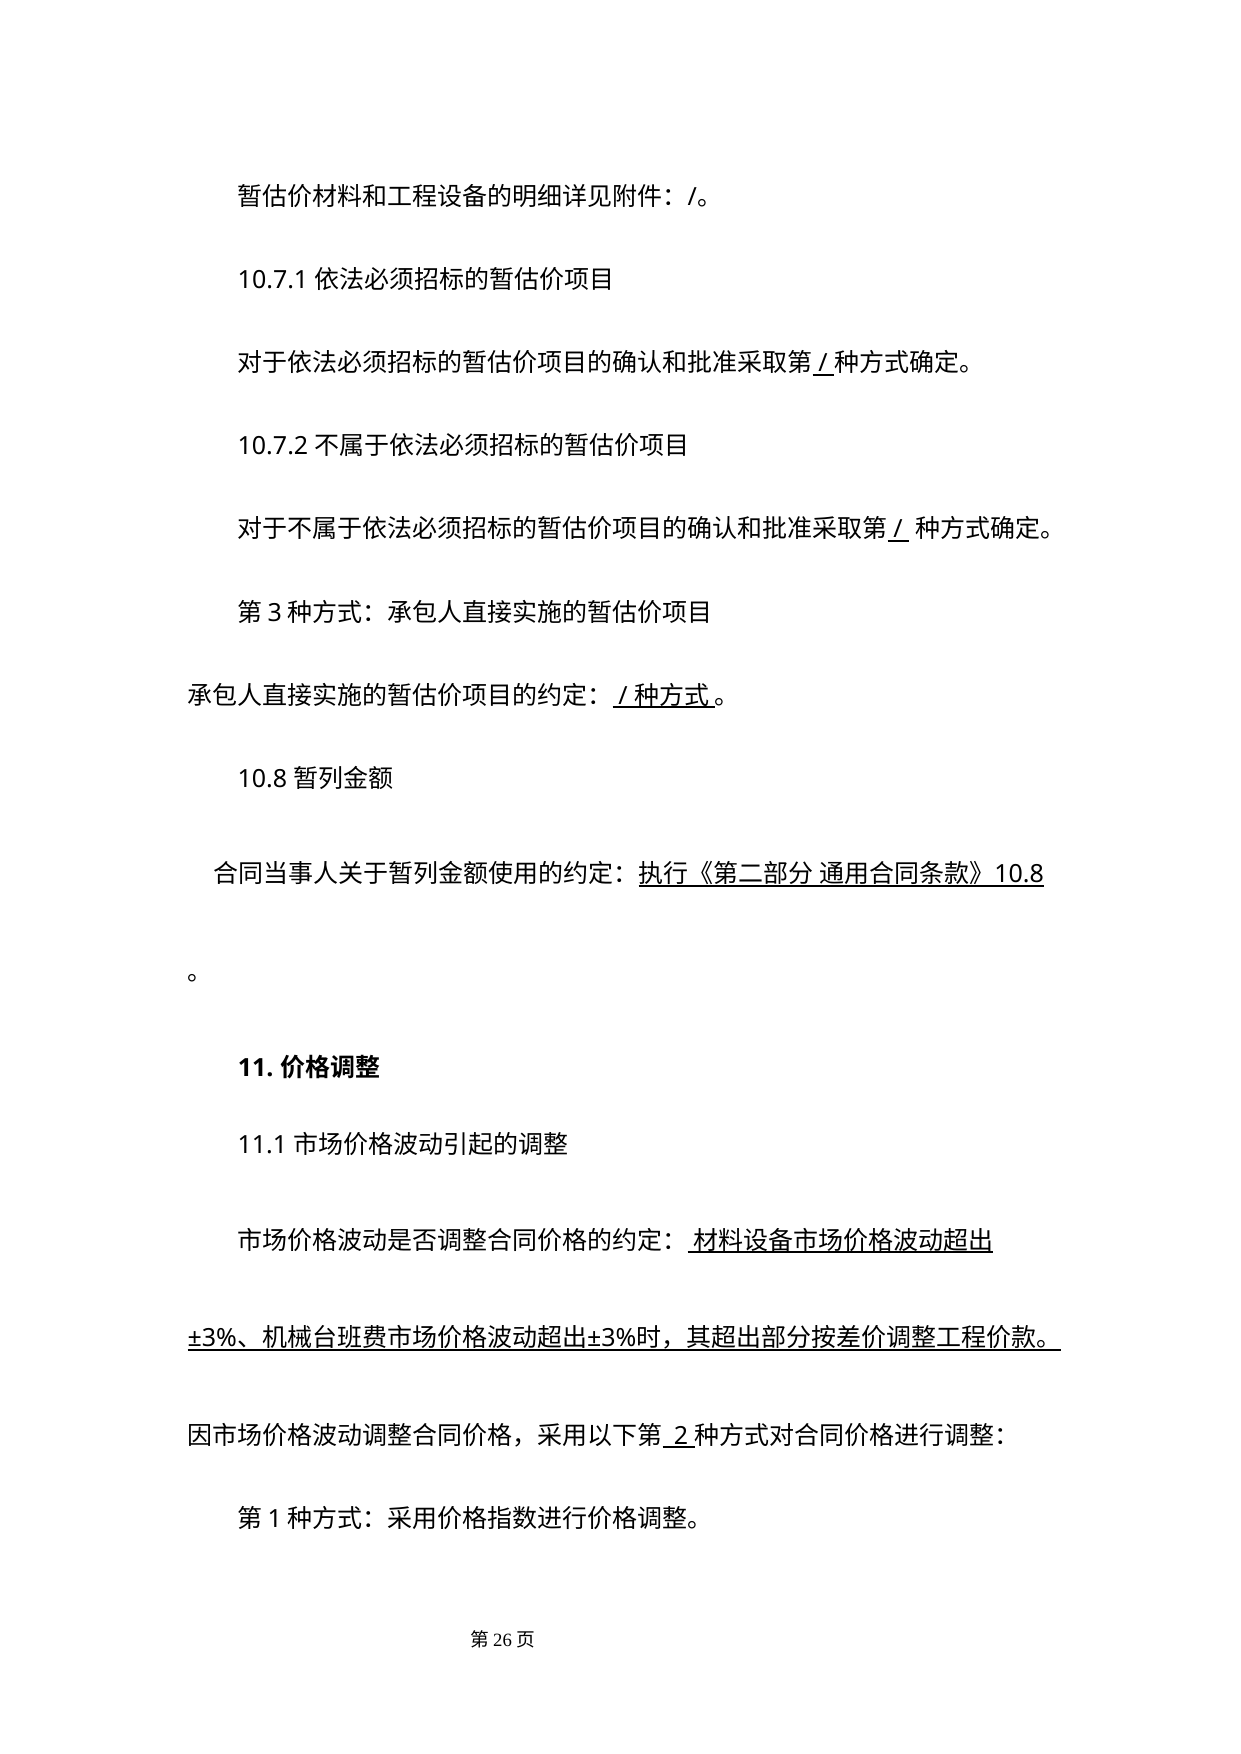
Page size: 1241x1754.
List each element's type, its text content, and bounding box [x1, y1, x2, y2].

text 对于依法必须招标的暂估价项目的确认和批准采取第 / 种方式确定。 [187, 328, 1053, 393]
text 10.7.1 依法必须招标的暂估价项目 [187, 245, 1053, 310]
text 市场价格波动是否调整合同价格的约定： 材料设备市场价格波动超出±3%、机械台班费市场价格波动超出±3%时，其超出部分按差价调整工程价款。因市场价格波动调整合同价格，采用以下第 2 种方式对合同价格进行调整： [187, 1206, 1053, 1349]
text 市场价格波动是否调整合同价格的约定： 材料设备市场价格波动超出±3%、机械台班费市场价格波动超出±3%时，其超出部分按差价调整工程价款。因市场价格波动调整合同价格，采用以下第 2 种方式对合同价格进行调整： [187, 1350, 1053, 1466]
text 11.1 市场价格波动引起的调整 [187, 1110, 1053, 1175]
text 11. 价格调整 [187, 1033, 1053, 1098]
text 第3种方式：承包人直接实施的暂估价项目 [187, 578, 1053, 643]
text 对于不属于依法必须招标的暂估价项目的确认和批准采取第 / 种方式确定。 [187, 494, 1053, 559]
text 10.7.2 不属于依法必须招标的暂估价项目 [187, 411, 1053, 476]
text 10.8 暂列金额 [187, 744, 1053, 809]
text 合同当事人关于暂列金额使用的约定：执行《第二部分 通用合同条款》10.8 。 [187, 839, 1053, 1002]
text 第1种方式：采用价格指数进行价格调整。 [187, 1484, 1053, 1549]
text 暂估价材料和工程设备的明细详见附件：/。 [187, 162, 1053, 227]
text 承包人直接实施的暂估价项目的约定： / 种方式 。 [187, 661, 1053, 726]
